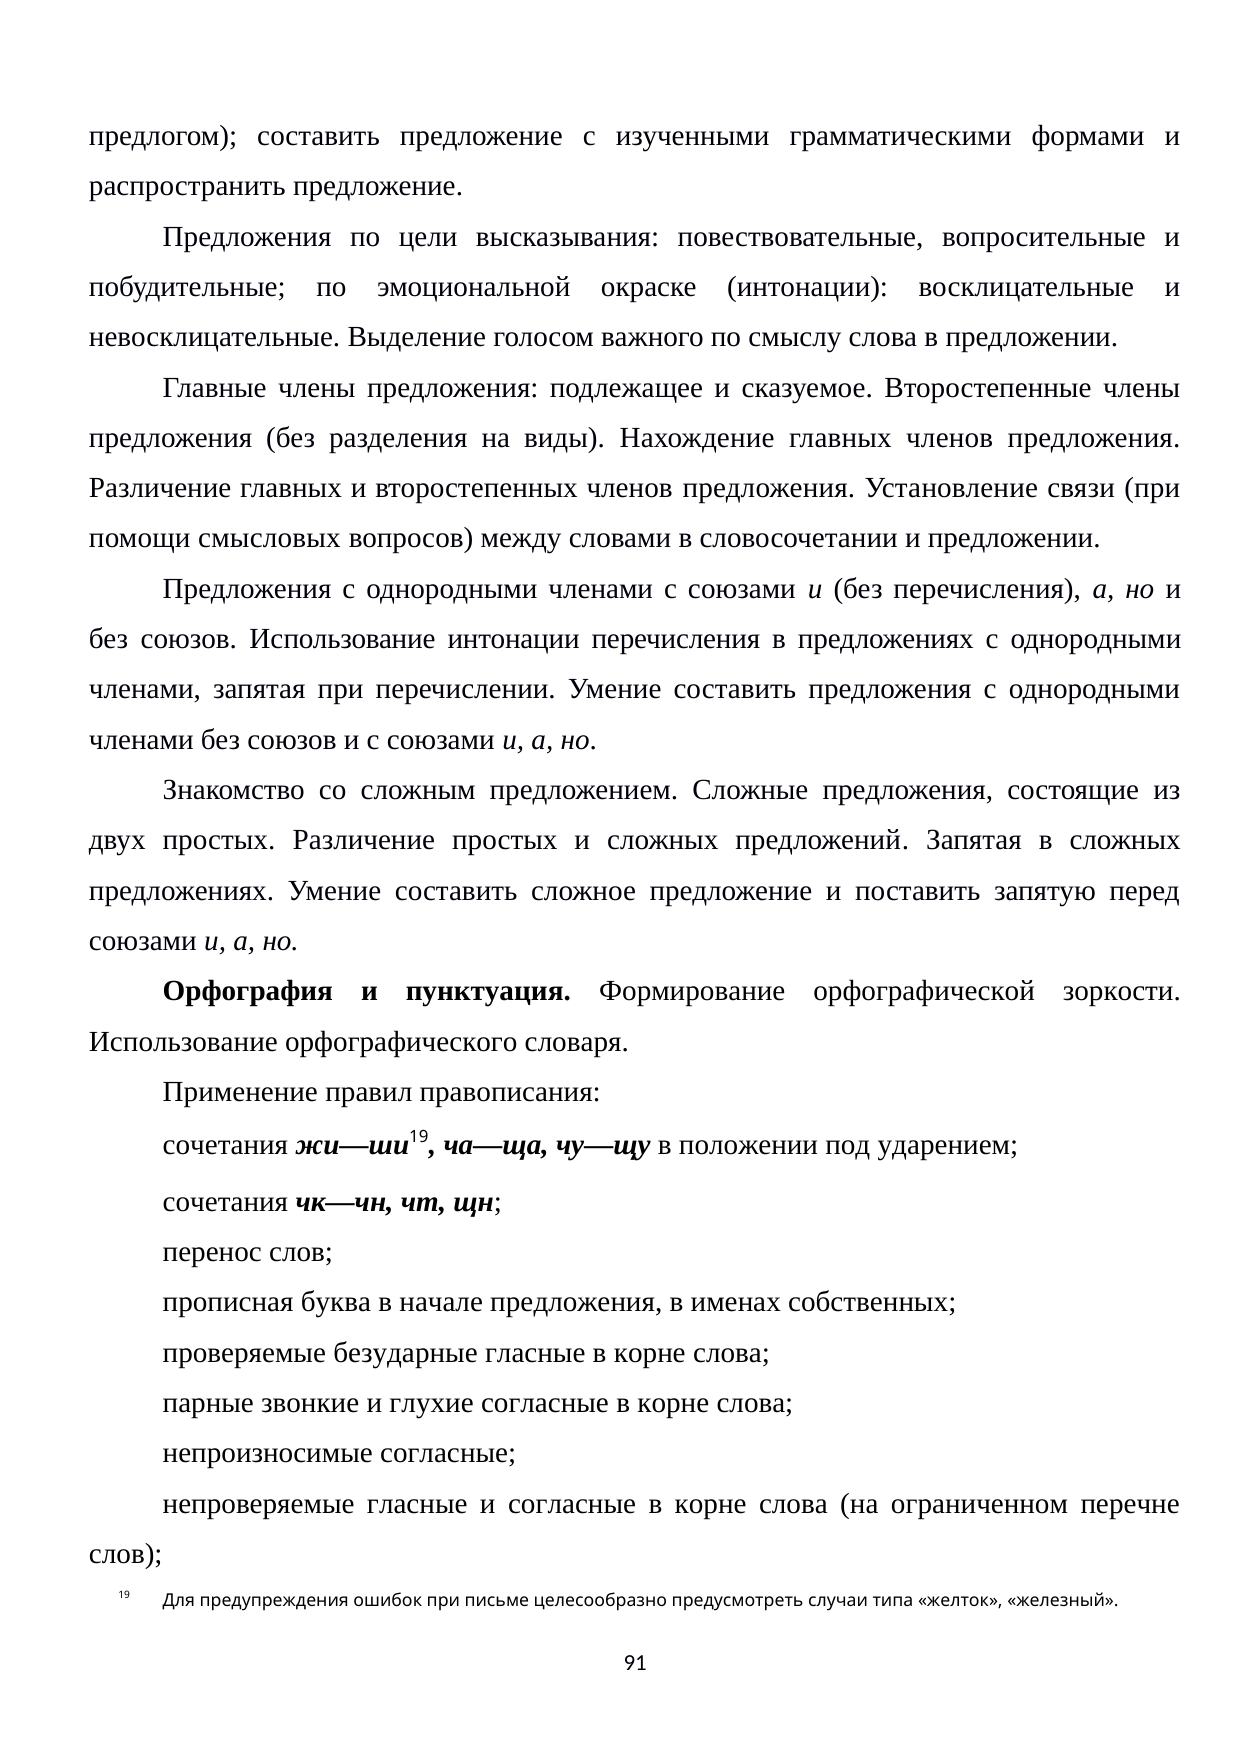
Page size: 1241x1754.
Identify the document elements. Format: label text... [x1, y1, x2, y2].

text непроизносимые согласные; [89, 1435, 1181, 1469]
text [89, 118, 1181, 202]
text Предложения с однородными членами с союзами и (без перечисления), а, но и без союзов. Использование интонации перечисления в предложениях с однородными членами, запятая при перечислении. Умение составить предложения с однородными членами без союзов и с союзами и, а, но. [89, 571, 1181, 755]
text проверяемые безударные гласные в корне слова; [89, 1335, 1181, 1368]
text парные звонкие и глухие согласные в корне слова; [89, 1385, 1181, 1419]
text сочетания жи—ши, ча—ща, чу—щу в положении под ударением; [89, 1124, 1181, 1164]
text Орфография и пунктуация. Формирование орфографической зоркости. Использование орфографического словаря. [89, 973, 1181, 1057]
text прописная буква в начале предложения, в именах собственных; [89, 1284, 1181, 1318]
text Главные члены предложения: подлежащее и сказуемое. Второстепенные члены предложения (без разделения на виды). Нахождение главных членов предложения. Различение главных и второстепенных членов предложения. Установление связи (при помощи смысловых вопросов) между словами в словосочетании и предложении. [89, 370, 1181, 554]
text непроверяемые гласные и согласные в корне слова (на ограниченном перечне слов); [89, 1486, 1181, 1569]
text сочетания чк—чн, чт, щн; [89, 1184, 1181, 1217]
text Знакомство со сложным предложением. Сложные предложения, состоящие из двух простых. Различение простых и сложных предложений. Запятая в сложных предложениях. Умение составить сложное предложение и поставить запятую перед союзами и, а, но. [89, 772, 1181, 957]
text перенос слов; [89, 1234, 1181, 1268]
text Применение правил правописания: [89, 1074, 1181, 1108]
text Предложения по цели высказывания: повествовательные, вопросительные и побудительные; по эмоциональной окраске (интонации): восклицательные и невосклицательные. Выделение голосом важного по смыслу слова в предложении. [89, 219, 1181, 353]
